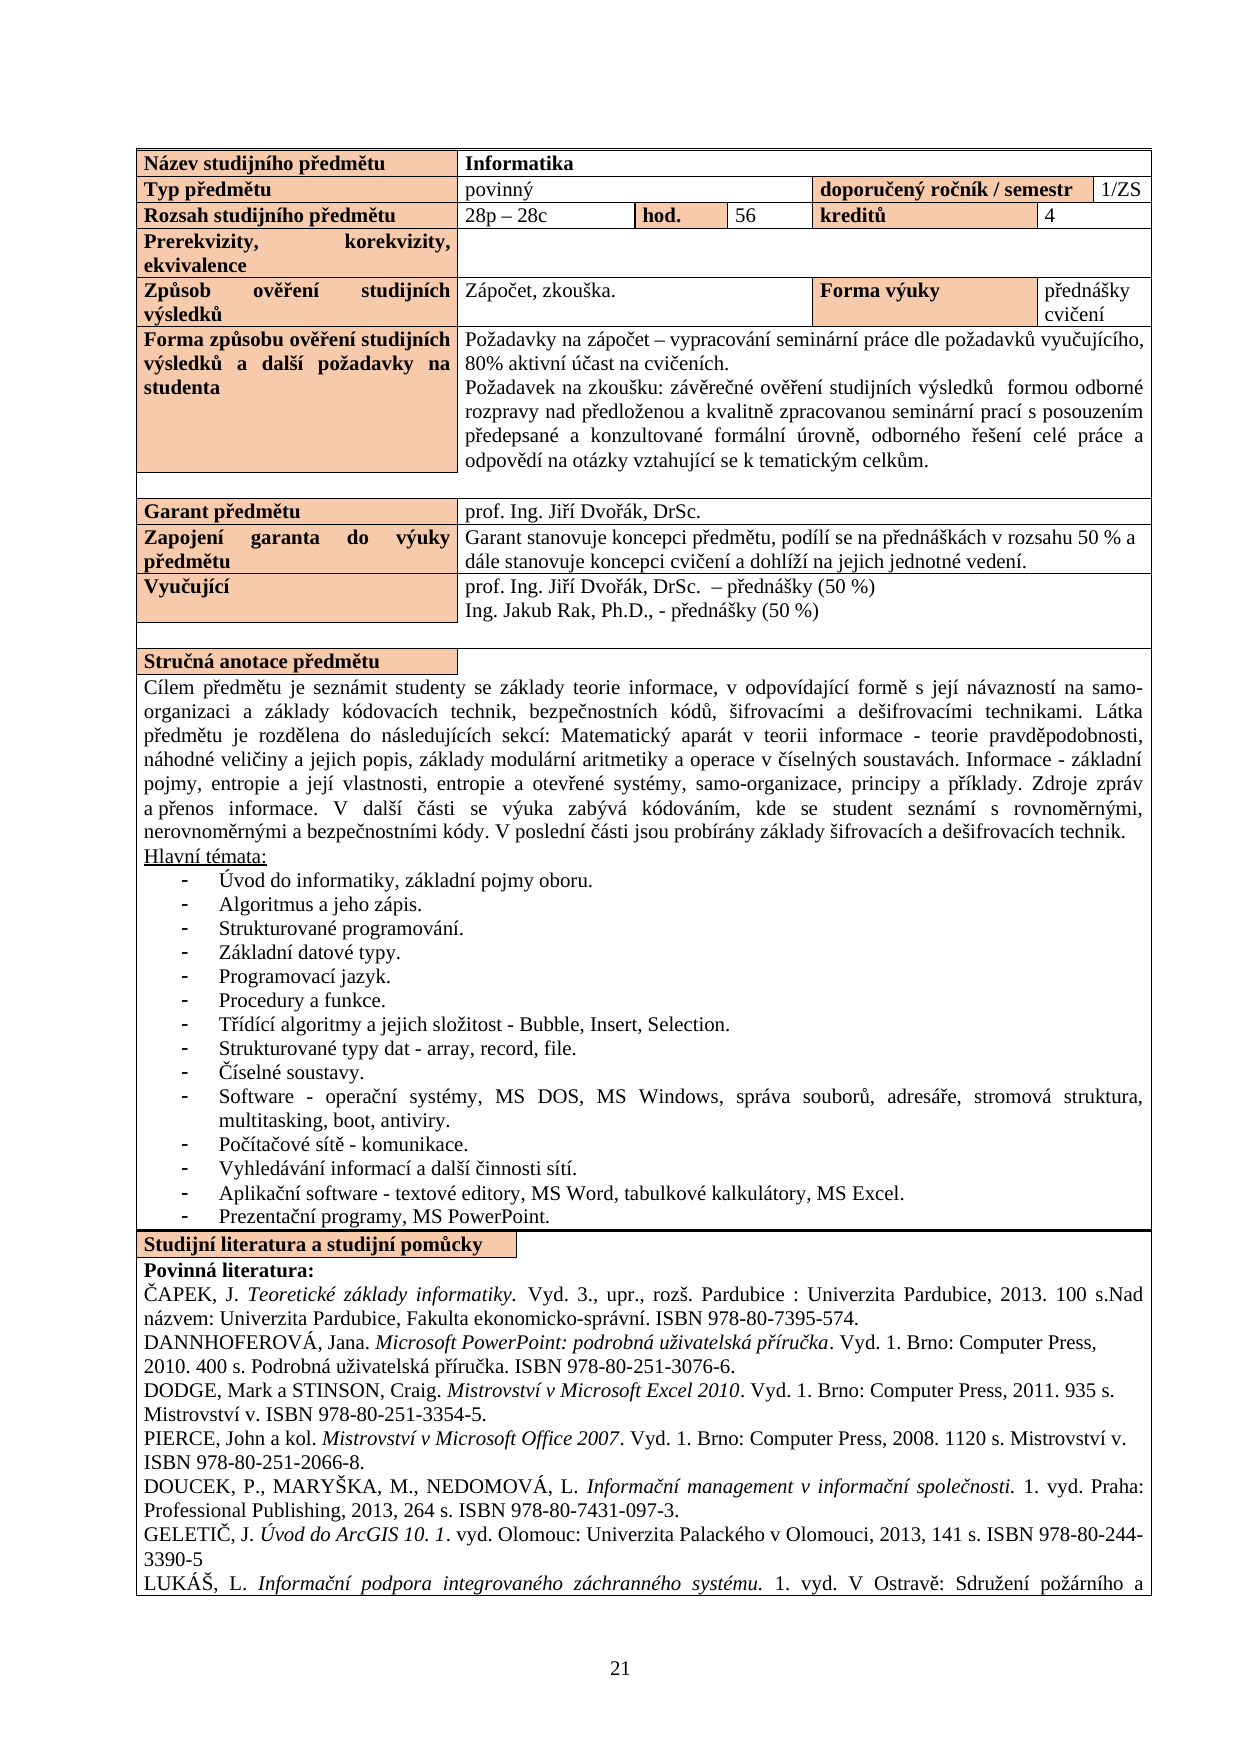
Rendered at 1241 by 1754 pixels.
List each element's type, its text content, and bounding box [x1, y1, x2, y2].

table_cell 56 [728, 203, 812, 228]
table_cell povinný [458, 177, 812, 202]
table_cell [137, 472, 1151, 498]
table_cell Cílem předmětu je seznámit studenty se základy teorie informace, v odpovídající formě s její návazností na samo-organizaci a základy kódovacích technik, bezpečnostních kódů, šifrovacími a dešifrovacími technikami. Látka předmětu je rozdělena do následujících sekcí: Matematický aparát v teorii informace - teorie pravděpodobnosti, náhodné veličiny a jejich popis, základy modulární aritmetiky a operace v číselných soustavách. Informace - základní pojmy, entropie a její vlastnosti, entropie a otevřené systémy, samo-organizace, principy a příklady. Zdroje zpráv a přenos informace. V další části se výuka zabývá kódováním, kde se student seznámí s rovnoměrnými, nerovnoměrnými a bezpečnostními kódy. V poslední části jsou probírány základy šifrovacích a dešifrovacích technik. Hlavní témata: Úvod do informatiky, základní pojmy oboru. Algoritmus a jeho zápis. Strukturované programování. Základní datové typy. Programovací jazyk. Procedury a funkce. Třídící algoritmy a jejich složitost - Bubble, Insert, Selection. Strukturované typy dat - array, record, file. Číselné soustavy. Software - operační systémy, MS DOS, MS Windows, správa souborů, adresáře, stromová struktura, multitasking, boot, antiviry. Počítačové sítě - komunikace. Vyhledávání informací a další činnosti sítí. Aplikační software - textové editory, MS Word, tabulkové kalkulátory, MS Excel. Prezentační programy, MS PowerPoint. [137, 674, 1151, 1228]
table_cell Typ předmětu [137, 177, 457, 202]
table_cell Informatika [458, 151, 1151, 176]
table_cell [517, 1232, 1151, 1257]
table_cell prof. Ing. Jiří Dvořák, DrSc. [458, 499, 1151, 524]
table_cell Forma způsobu ověření studijních výsledků a další požadavky na studenta [137, 327, 457, 472]
table_cell Stručná anotace předmětu [137, 649, 457, 674]
table_cell Garant předmětu [137, 499, 457, 524]
table_cell Vyučující [137, 574, 457, 622]
table_cell [458, 649, 1151, 674]
table_cell [137, 622, 1151, 648]
table_cell Prerekvizity, korekvizity, ekvivalence [137, 229, 457, 277]
table_cell hod. [636, 203, 727, 228]
table_cell Název studijního předmětu [137, 151, 457, 176]
table_cell přednášky cvičení [1038, 278, 1151, 326]
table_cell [137, 1257, 1151, 1594]
table_cell 1/ZS [1094, 177, 1151, 202]
table_cell Požadavky na zápočet – vypracování seminární práce dle požadavků vyučujícího, 80% aktivní účast na cvičeních. Požadavek na zkoušku: závěrečné ověření studijních výsledků formou odborné rozpravy nad předloženou a kvalitně zpracovanou seminární prací s posouzením předepsané a konzultované formální úrovně, odborného řešení celé práce a odpovědí na otázky vztahující se k tematickým celkům. [458, 327, 1151, 472]
table_cell Zápočet, zkouška. [458, 278, 812, 326]
table_cell Způsob ověření studijních výsledků [137, 278, 457, 326]
table_cell prof. Ing. Jiří Dvořák, DrSc. – přednášky (50 %) Ing. Jakub Rak, Ph.D., - přednášky (50 %) [458, 574, 1151, 622]
table_cell 28p – 28c [458, 203, 634, 228]
table_cell Garant stanovuje koncepci předmětu, podílí se na přednáškách v rozsahu 50 % a dále stanovuje koncepci cvičení a dohlíží na jejich jednotné vedení. [458, 525, 1151, 573]
table_cell Rozsah studijního předmětu [137, 203, 457, 228]
table_cell 4 [1038, 203, 1151, 228]
table_cell Forma výuky [813, 278, 1037, 326]
table_cell Studijní literatura a studijní pomůcky [137, 1232, 516, 1257]
table_cell doporučený ročník / semestr [813, 177, 1093, 202]
table_cell kreditů [813, 203, 1037, 228]
table_cell [458, 229, 1151, 277]
table_cell Zapojení garanta do výuky předmětu [137, 525, 457, 573]
